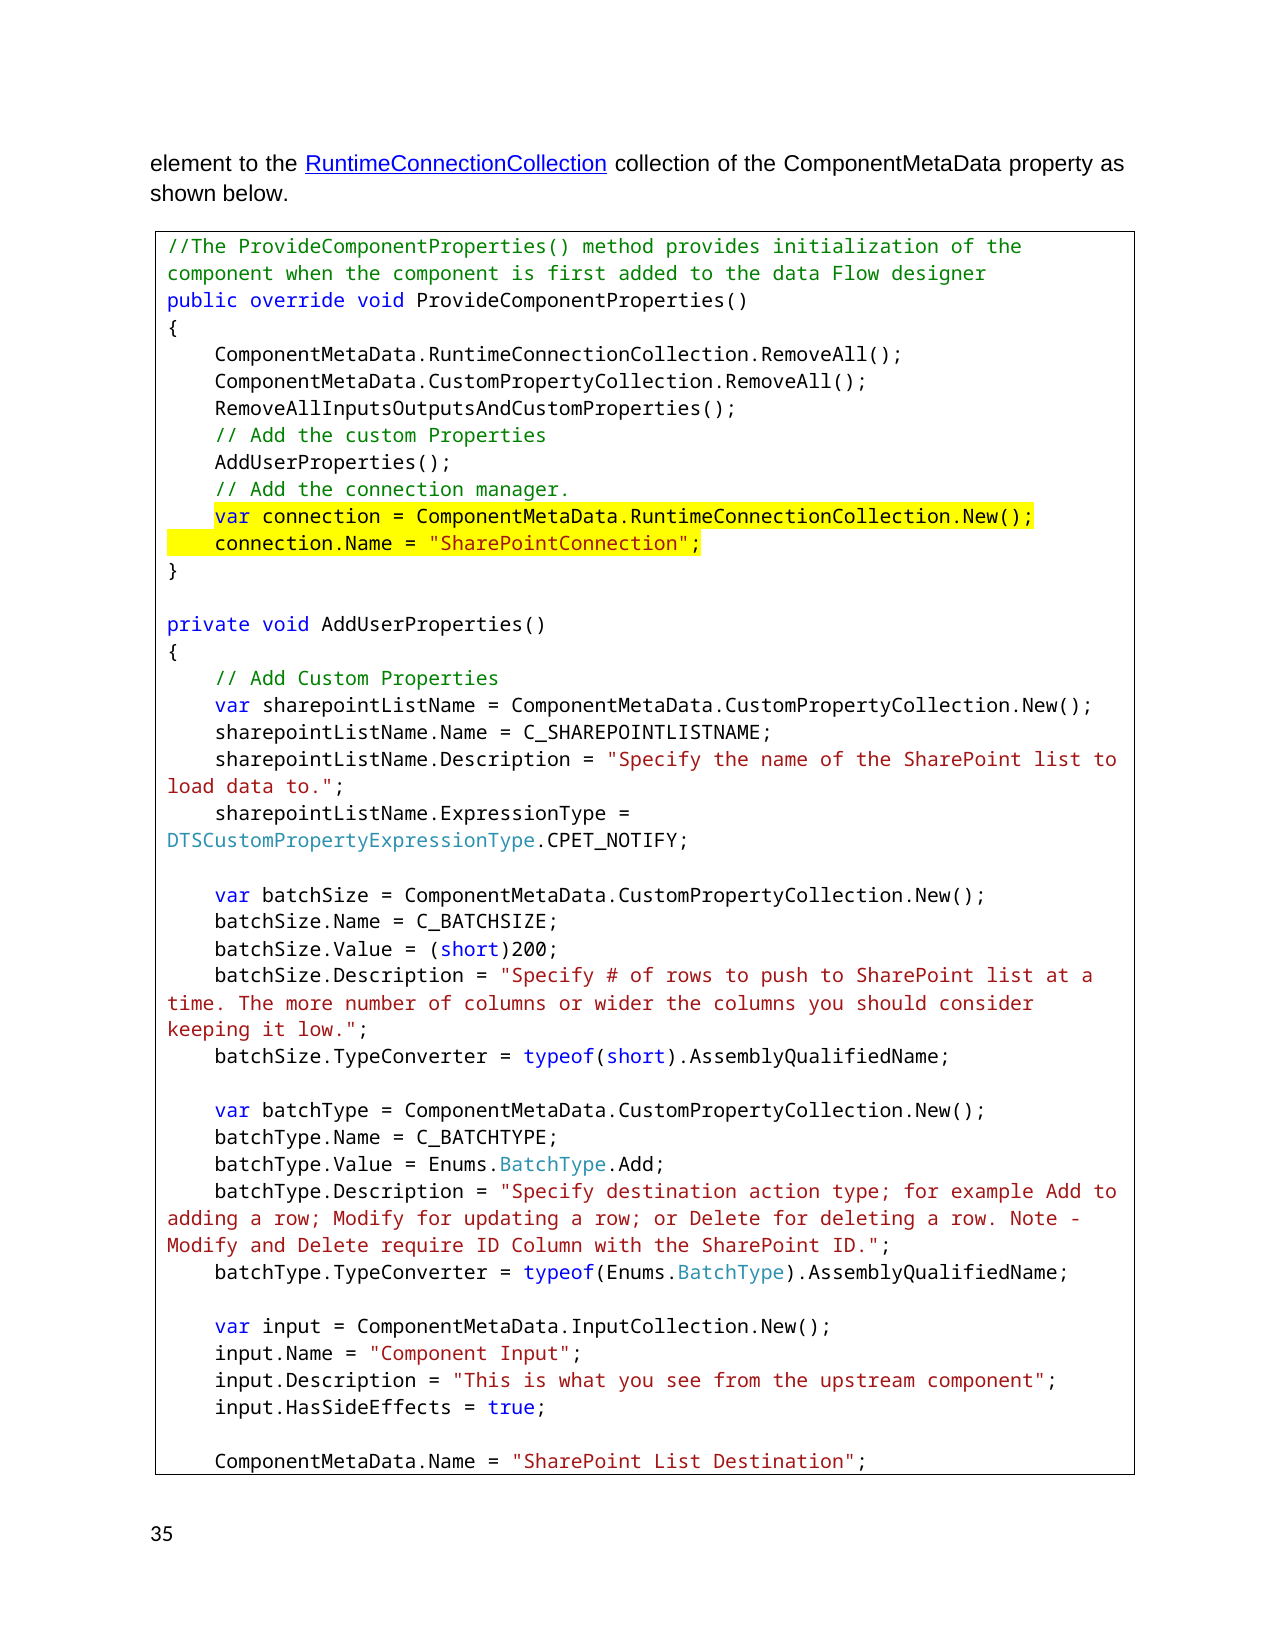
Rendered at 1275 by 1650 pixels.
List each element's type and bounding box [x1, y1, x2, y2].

table_header [156, 232, 1134, 1474]
text [150, 150, 1125, 207]
